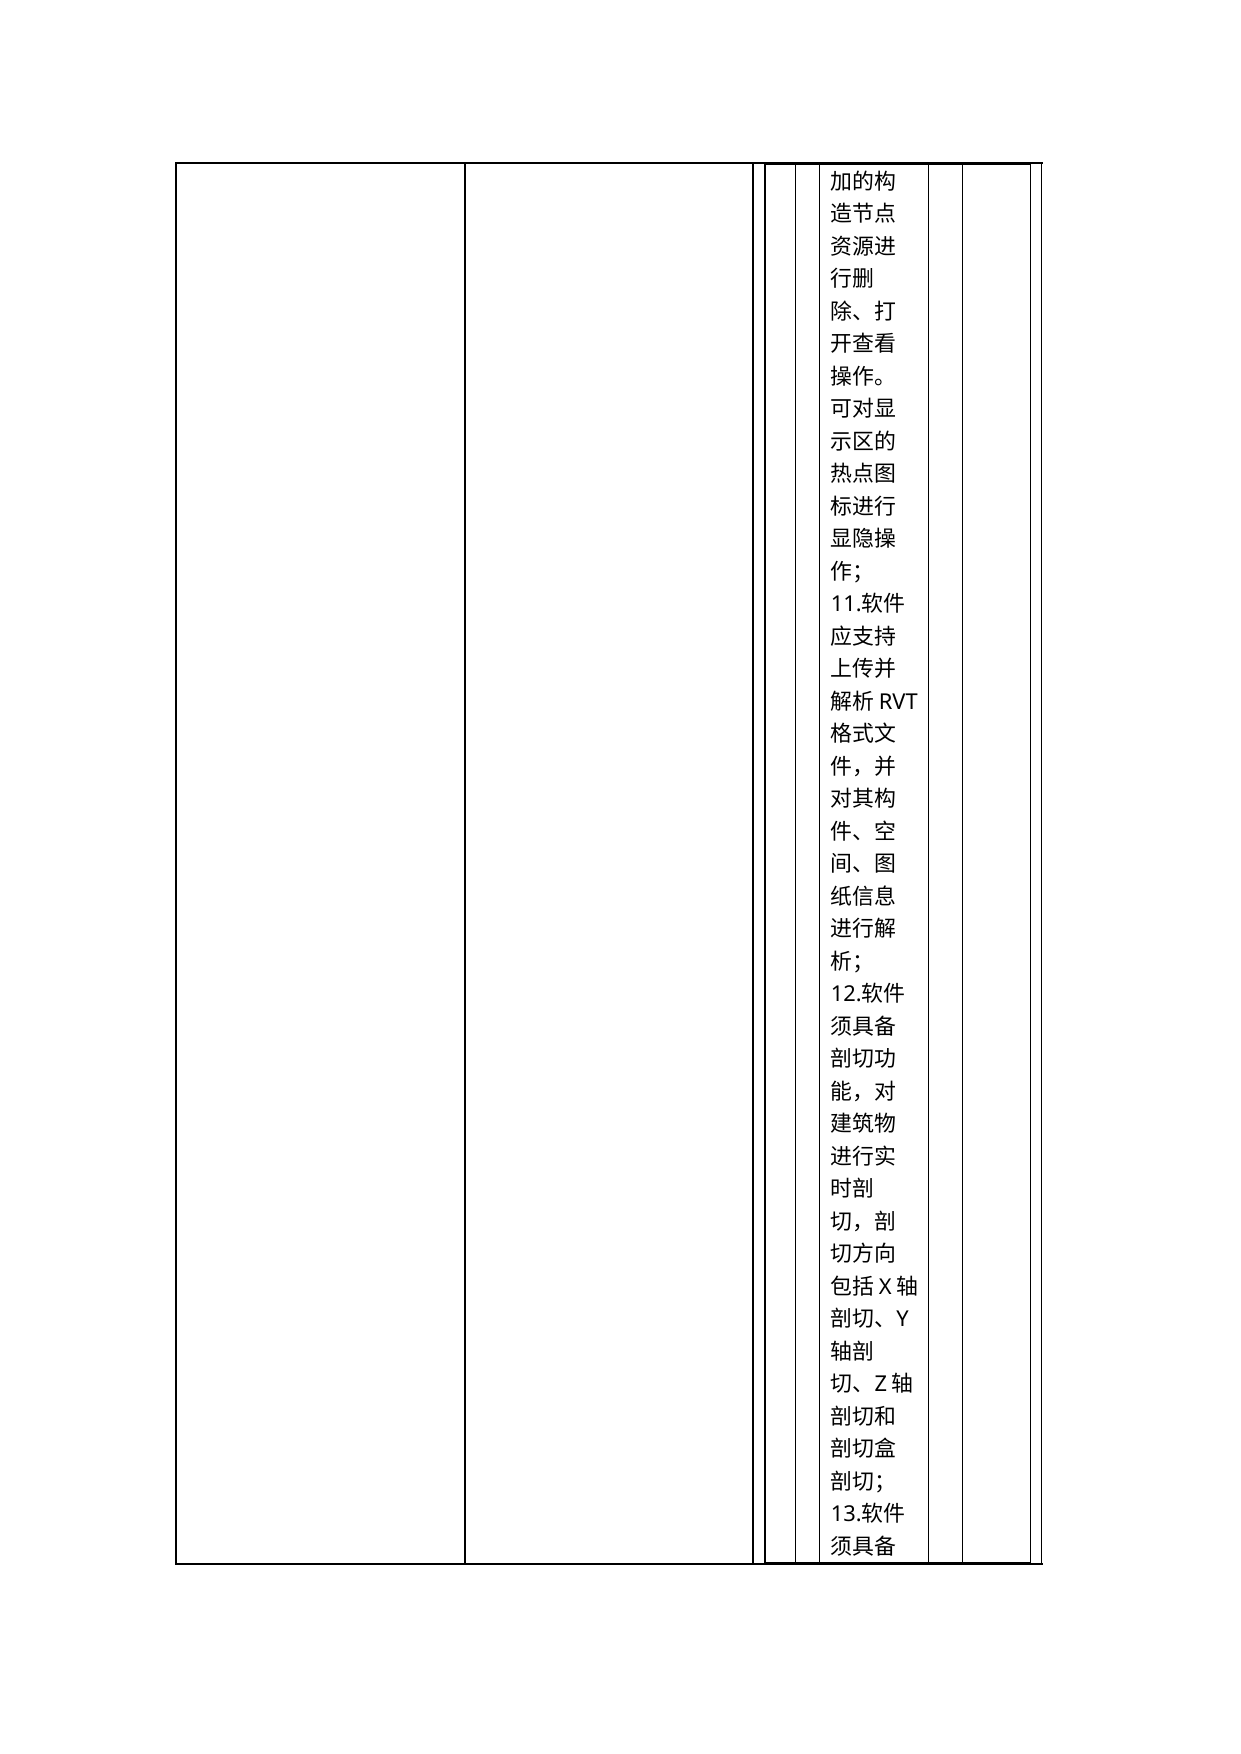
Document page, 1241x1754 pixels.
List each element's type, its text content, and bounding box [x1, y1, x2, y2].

table_cell 1 [466, 164, 752, 1563]
table_cell [929, 165, 962, 1562]
table_cell [766, 165, 795, 1562]
table_cell [1031, 164, 1041, 1563]
table_cell ▲ [177, 164, 464, 1563]
table_cell [796, 165, 819, 1562]
table_cell [820, 165, 928, 1562]
table_cell [754, 164, 764, 1563]
table_cell [963, 165, 1030, 1562]
